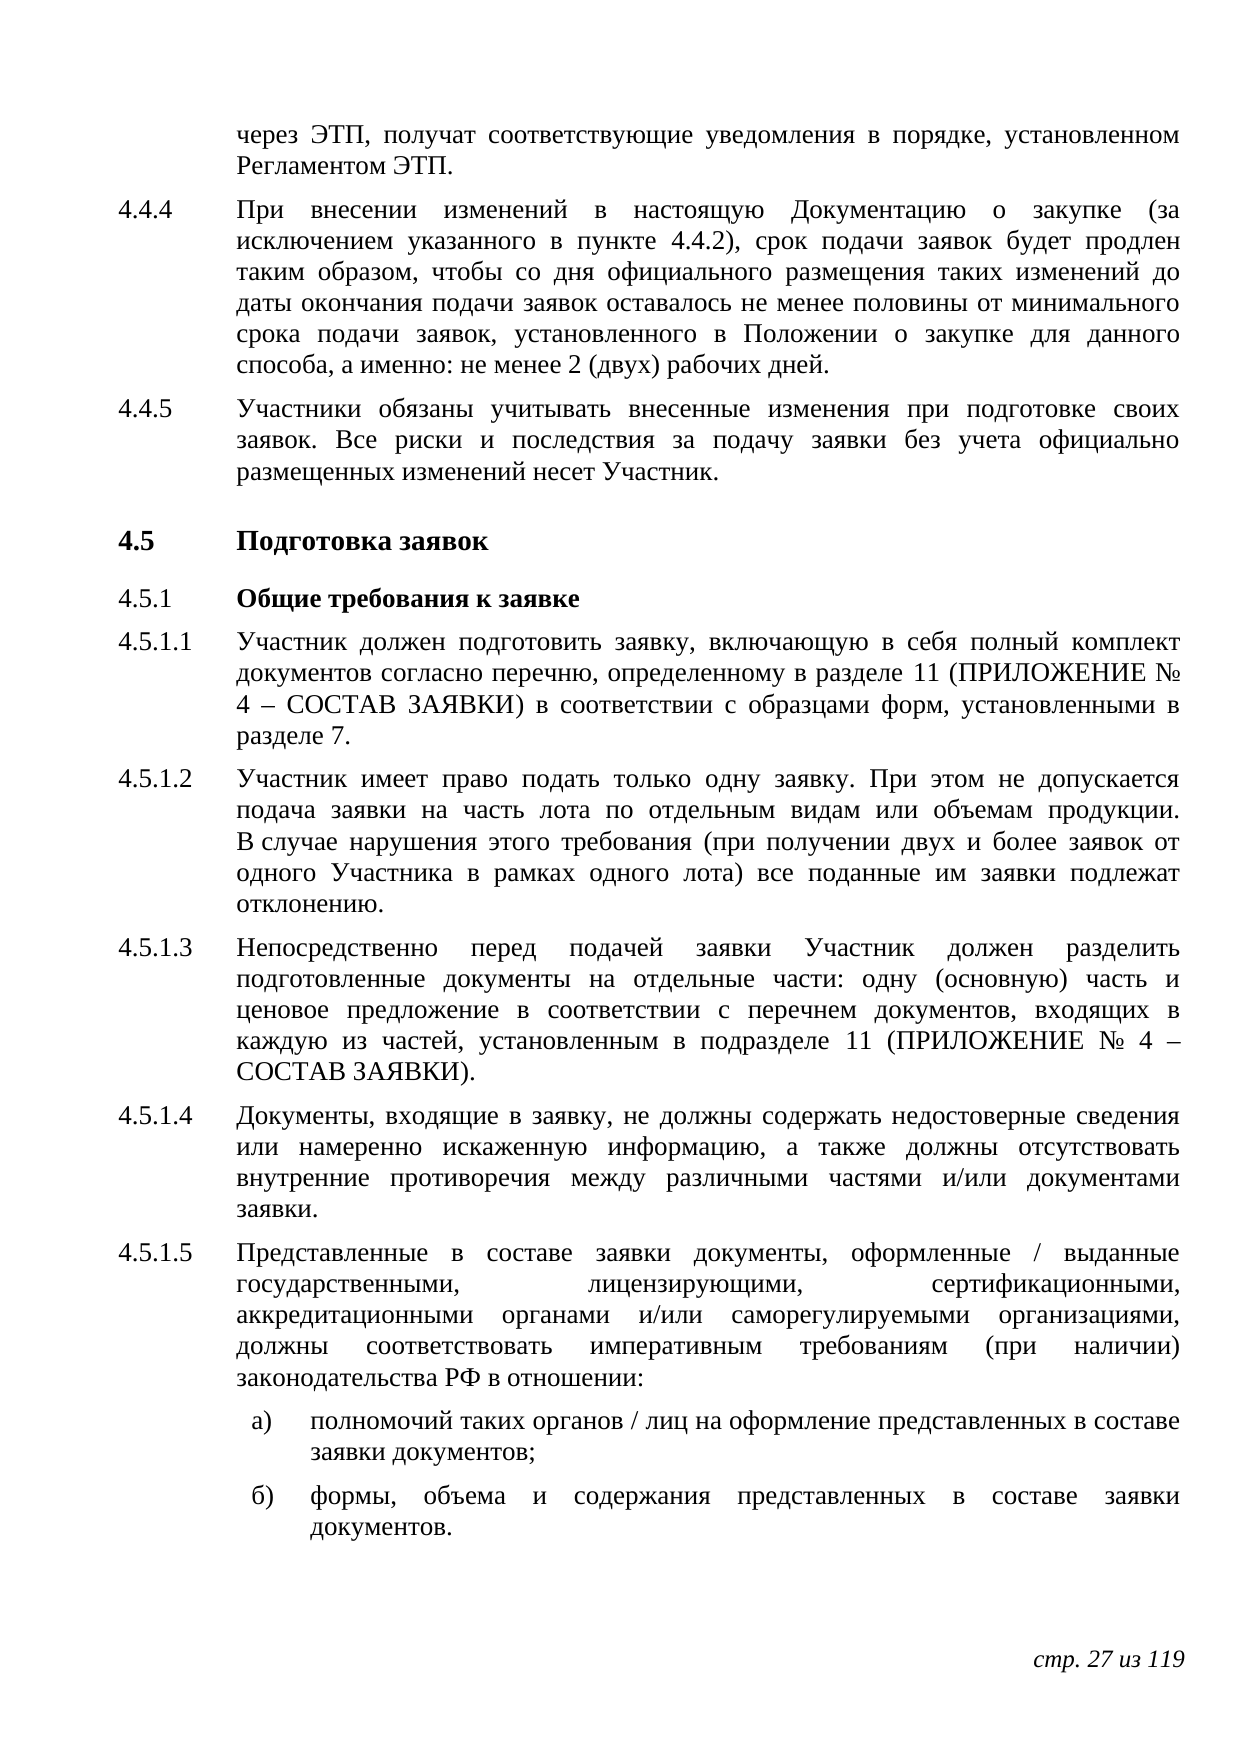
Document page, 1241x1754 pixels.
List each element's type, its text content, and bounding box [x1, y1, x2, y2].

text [118, 118, 1181, 180]
text Общие требования к заявке [118, 582, 1181, 613]
list полномочий таких органов / лиц на оформление представленных в составе заявки документов; [251, 1404, 1181, 1467]
subtitle Подготовка заявок [118, 523, 1181, 557]
text Документы, входящие в заявку, не должны содержать недостоверные сведения или намеренно искаженную информацию, а также должны отсутствовать внутренние противоречия между различными частями и/или документами заявки. [118, 1099, 1181, 1223]
list формы, объема и содержания представленных в составе заявки документов. [251, 1479, 1181, 1541]
text Представленные в составе заявки документы, оформленные / выданные государственными, лицензирующими, сертификационными, аккредитационными органами и/или саморегулируемыми организациями, должны соответствовать императивным требованиям (при наличии) законодательства РФ в отношении: [118, 1236, 1181, 1392]
text При внесении изменений в настоящую Документацию о закупке (за исключением указанного в пункте 4.4.2), срок подачи заявок будет продлен таким образом, чтобы со дня официального размещения таких изменений до даты окончания подачи заявок оставалось не менее половины от минимального срока подачи заявок, установленного в Положении о закупке для данного способа, а именно: не менее 2 (двух) рабочих дней. [118, 193, 1181, 380]
list Непосредственно перед подачей заявки Участник должен разделить подготовленные документы на отдельные части: одну (основную) часть и ценовое предложение в соответствии с перечнем документов, входящих в каждую из частей, установленным в подразделе 11 (ПРИЛОЖЕНИЕ № 4 – СОСТАВ ЗАЯВКИ). [118, 931, 1181, 1086]
text Участники обязаны учитывать внесенные изменения при подготовке своих заявок. Все риски и последствия за подачу заявки без учета официально размещенных изменений несет Участник. [118, 392, 1181, 486]
list Участник должен подготовить заявку, включающую в себя полный комплект документов согласно перечню, определенному в разделе 11 (ПРИЛОЖЕНИЕ № 4 – СОСТАВ ЗАЯВКИ) в соответствии с образцами форм, установленными в разделе 7. [118, 625, 1181, 750]
list Участник имеет право подать только одну заявку. При этом не допускается подача заявки на часть лота по отдельным видам или объемам продукции. В случае нарушения этого требования (при получении двух и более заявок от одного Участника в рамках одного лота) все поданные им заявки подлежат отклонению. [118, 762, 1181, 918]
